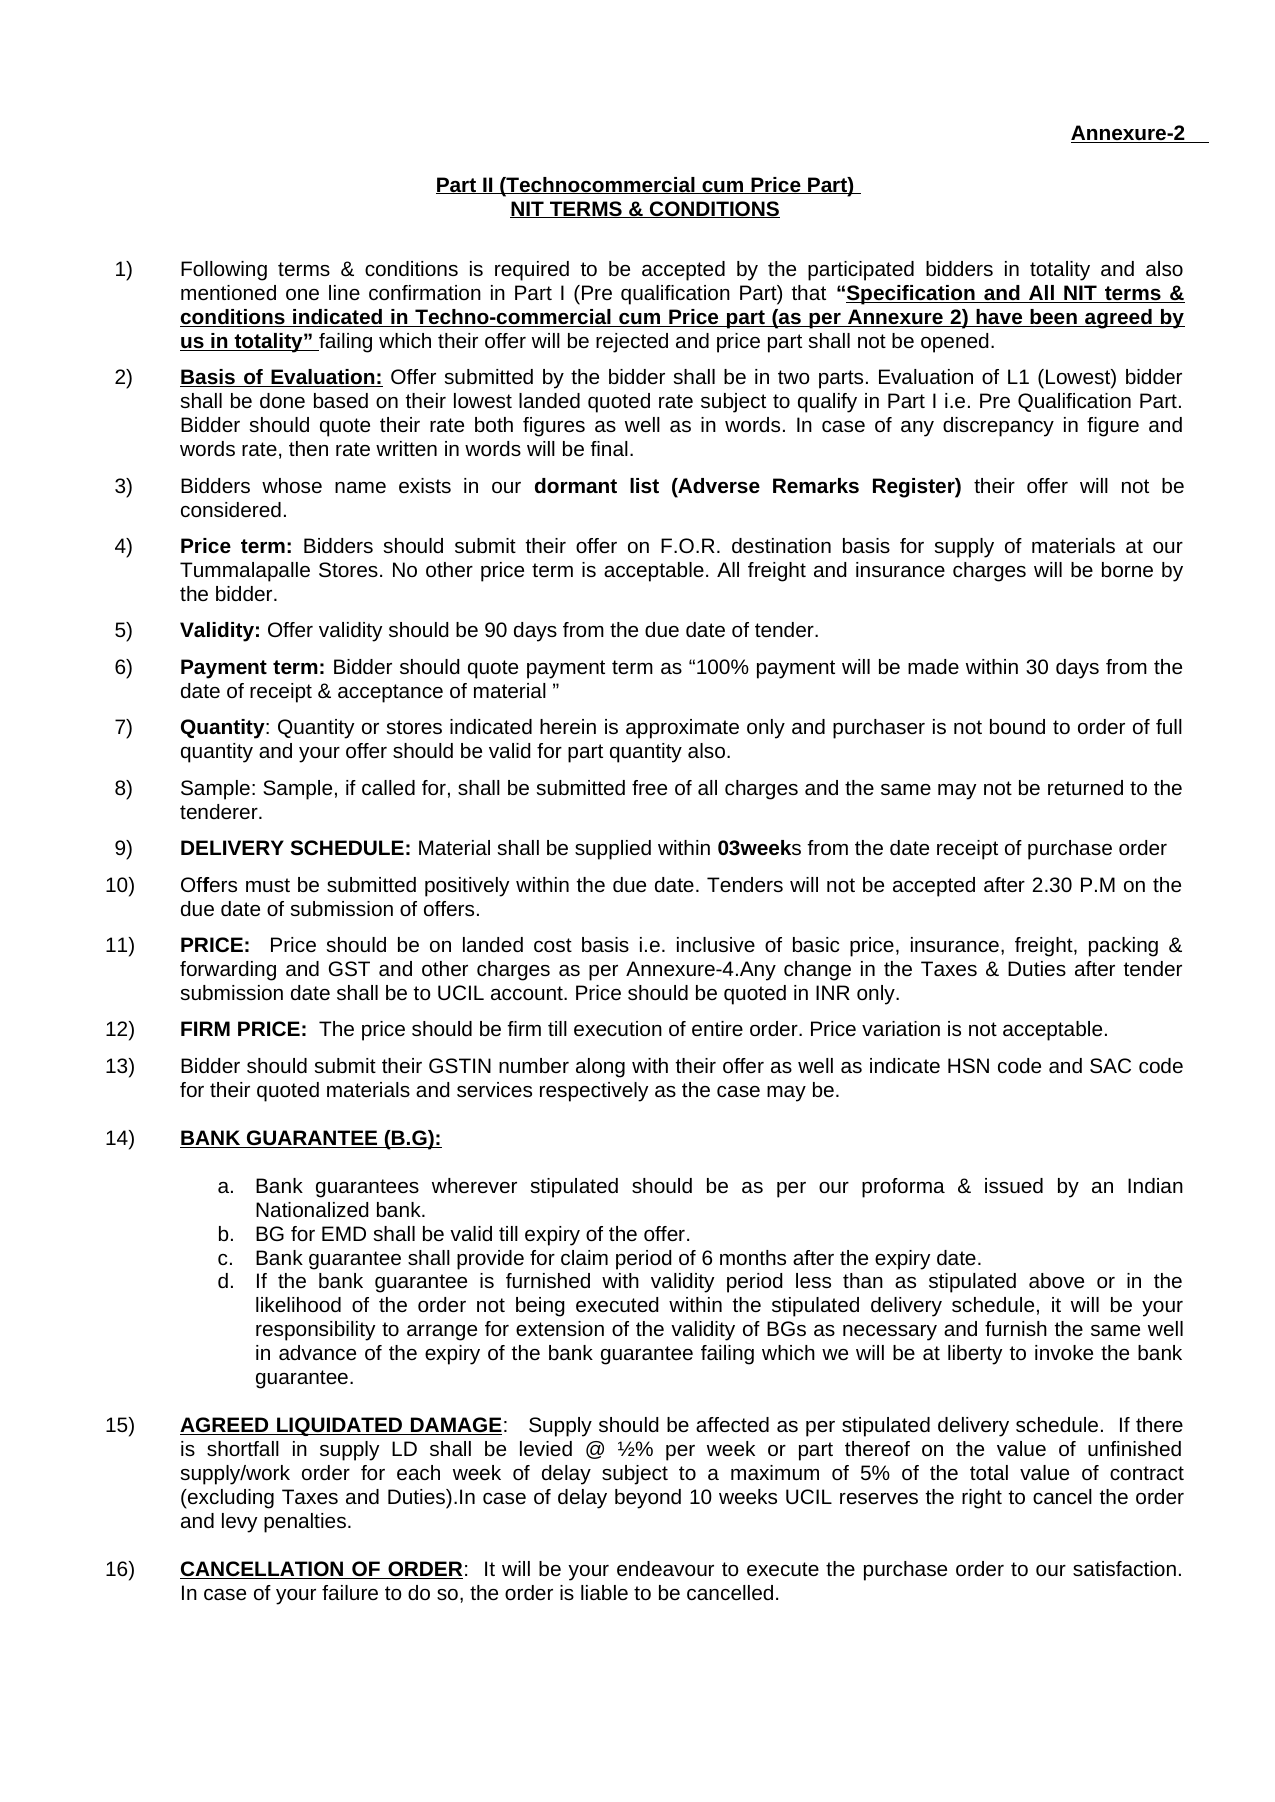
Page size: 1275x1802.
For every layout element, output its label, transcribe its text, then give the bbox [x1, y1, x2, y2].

list DELIVERY SCHEDULE: Material shall be supplied within 03weeks from the date receipt of purchase order [114, 836, 1185, 860]
list Bidders whose name exists in our dormant list (Adverse Remarks Register) their offer will not be considered. [114, 473, 1185, 521]
list AGREED LIQUIDATED DAMAGE: Supply should be affected as per stipulated delivery schedule. If there is shortfall in supply LD shall be levied @ ½% per week or part thereof on the value of unfinished supply/work order for each week of delay subject to a maximum of 5% of the total value of contract (excluding Taxes and Duties).In case of delay beyond 10 weeks UCIL reserves the right to cancel the order and levy penalties. [105, 1413, 1185, 1533]
list Sample: Sample, if called for, shall be submitted free of all charges and the same may not be returned to the tenderer. [114, 776, 1185, 823]
list Price term: Bidders should submit their offer on F.O.R. destination basis for supply of materials at our Tummalapalle Stores. No other price term is acceptable. All freight and insurance charges will be borne by the bidder. [114, 534, 1185, 606]
text NIT TERMS & CONDITIONS [105, 196, 1185, 220]
text Part II (Technocommercial cum Price Part) [105, 172, 1185, 196]
list If the bank guarantee is furnished with validity period less than as stipulated above or in the likelihood of the order not being executed within the stipulated delivery schedule, it will be your responsibility to arrange for extension of the validity of BGs as necessary and furnish the same well in advance of the expiry of the bank guarantee failing which we will be at liberty to invoke the bank guarantee. [217, 1269, 1185, 1389]
list Validity: Offer validity should be 90 days from the due date of tender. [114, 618, 1185, 642]
list Quantity: Quantity or stores indicated herein is approximate only and purchaser is not bound to order of full quantity and your offer should be valid for part quantity also. [114, 715, 1185, 763]
list Payment term: Bidder should quote payment term as “100% payment will be made within 30 days from the date of receipt & acceptance of material ” [114, 655, 1185, 703]
list BG for EMD shall be valid till expiry of the offer. [217, 1221, 1185, 1245]
list Bank guarantee shall provide for claim period of 6 months after the expiry date. [217, 1245, 1185, 1269]
list Basis of Evaluation: Offer submitted by the bidder shall be in two parts. Evaluation of L1 (Lowest) bidder shall be done based on their lowest landed quoted rate subject to qualify in Part I i.e. Pre Qualification Part. Bidder should quote their rate both figures as well as in words. In case of any discrepancy in figure and words rate, then rate written in words will be final. [114, 365, 1185, 461]
list PRICE: Price should be on landed cost basis i.e. inclusive of basic price, insurance, freight, packing & forwarding and GST and other charges as per Annexure-4.Any change in the Taxes & Duties after tender submission date shall be to UCIL account. Price should be quoted in INR only. [105, 933, 1185, 1005]
list Bank guarantees wherever stipulated should be as per our proforma & issued by an Indian Nationalized bank. [217, 1173, 1185, 1221]
list BANK GUARANTEE (B.G): [105, 1126, 1185, 1149]
text Annexure-2 [105, 121, 1185, 144]
list FIRM PRICE: The price should be firm till execution of entire order. Price variation is not acceptable. [105, 1017, 1185, 1041]
list Offers must be submitted positively within the due date. Tenders will not be accepted after 2.30 P.M on the due date of submission of offers. [105, 872, 1185, 920]
list CANCELLATION OF ORDER: It will be your endeavour to execute the purchase order to our satisfaction. In case of your failure to do so, the order is liable to be cancelled. [105, 1557, 1185, 1605]
list Bidder should submit their GSTIN number along with their offer as well as indicate HSN code and SAC code for their quoted materials and services respectively as the case may be. [105, 1054, 1185, 1102]
list Following terms & conditions is required to be accepted by the participated bidders in totality and also mentioned one line confirmation in Part I (Pre qualification Part) that “Specification and All NIT terms & conditions indicated in Techno-commercial cum Price part (as per Annexure 2) have been agreed by us in totality” failing which their offer will be rejected and price part shall not be opened. [114, 257, 1185, 353]
